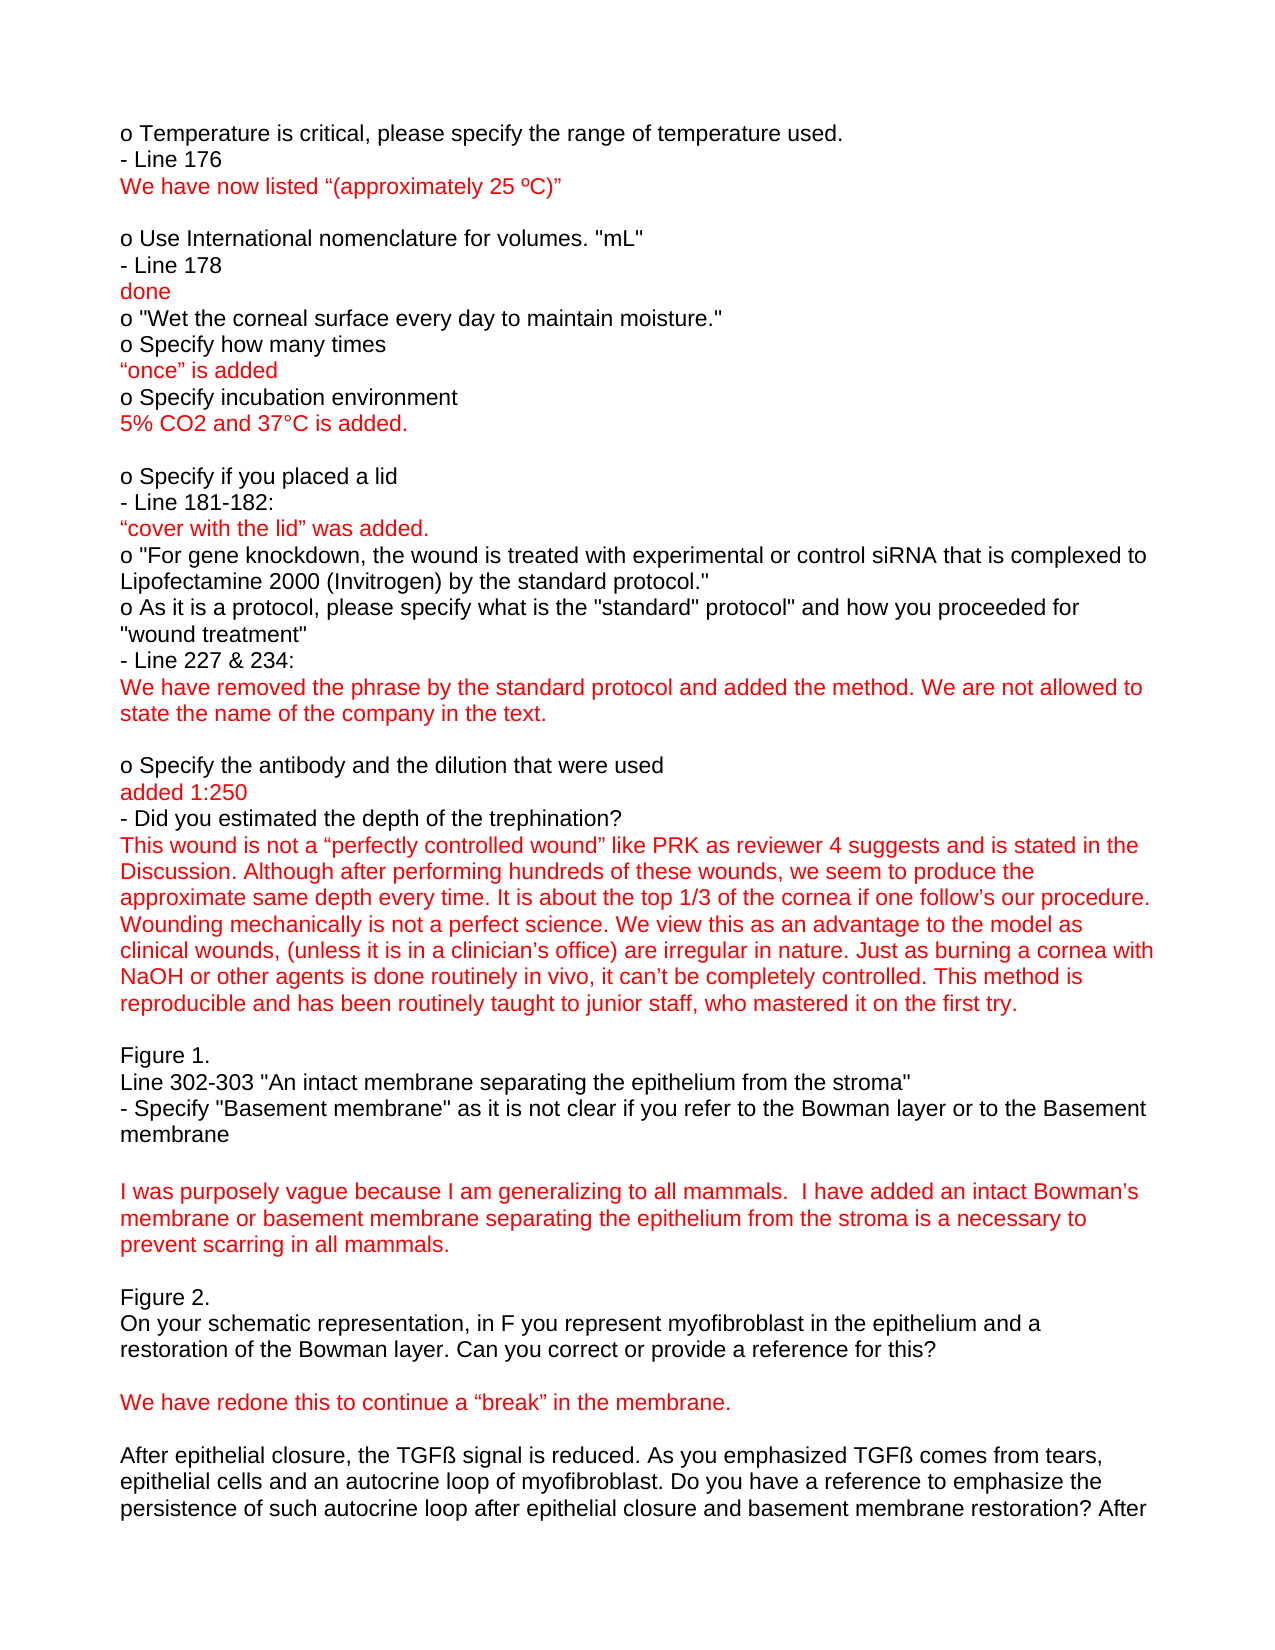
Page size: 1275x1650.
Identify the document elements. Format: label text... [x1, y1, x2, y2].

text added 1:250 - Did you estimated the depth of the trephination? [120, 779, 1155, 832]
text “cover with the lid” was added. o "For gene knockdown, the wound is treated with experimental or control siRNA that is complexed to Lipofectamine 2000 (Invitrogen) by the standard protocol." o As it is a protocol, please specify what is the "standard" protocol" and how you proceeded for "wound treatment" - Line 227 & 234: [120, 515, 1155, 673]
text This wound is not a “perfectly controlled wound” like PRK as reviewer 4 suggests and is stated in the Discussion. Although after performing hundreds of these wounds, we seem to produce the approximate same depth every time. It is about the top 1/3 of the cornea if one follow’s our procedure. Wounding mechanically is not a perfect science. We view this as an advantage to the model as clinical wounds, (unless it is in a clinician’s office) are irregular in nature. Just as burning a cornea with NaOH or other agents is done routinely in vivo, it can’t be completely controlled. This method is reproducible and has been routinely taught to junior staff, who mastered it on the first try. [120, 832, 1155, 1016]
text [120, 1416, 1155, 1521]
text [120, 120, 1155, 173]
text o Specify the antibody and the dilution that were used [120, 726, 1155, 779]
text 5% CO2 and 37°C is added. [120, 410, 1155, 436]
text We have redone this to continue a “break” in the membrane. [120, 1389, 1155, 1416]
text Figure 2. On your schematic representation, in F you represent myofibroblast in the epithelium and a restoration of the Bowman layer. Can you correct or provide a reference for this? [120, 1257, 1155, 1363]
text done o "Wet the corneal surface every day to maintain moisture." o Specify how many times [120, 278, 1155, 357]
text Figure 1. Line 302-303 "An intact membrane separating the epithelium from the stroma" - Specify "Basement membrane" as it is not clear if you refer to the Bowman layer or to the Basement membrane [120, 1016, 1155, 1178]
text “once” is added o Specify incubation environment [120, 357, 1155, 410]
text o Specify if you placed a lid - Line 181-182: [120, 436, 1155, 515]
text We have removed the phrase by the standard protocol and added the method. We are not allowed to state the name of the company in the text. [120, 673, 1155, 726]
text I was purposely vague because I am generalizing to all mammals. I have added an intact Bowman’s membrane or basement membrane separating the epithelium from the stroma is a necessary to prevent scarring in all mammals. [120, 1178, 1155, 1257]
text We have now listed “(approximately 25 ºC)” [120, 173, 1155, 199]
text o Use International nomenclature for volumes. "mL" - Line 178 [120, 199, 1155, 278]
